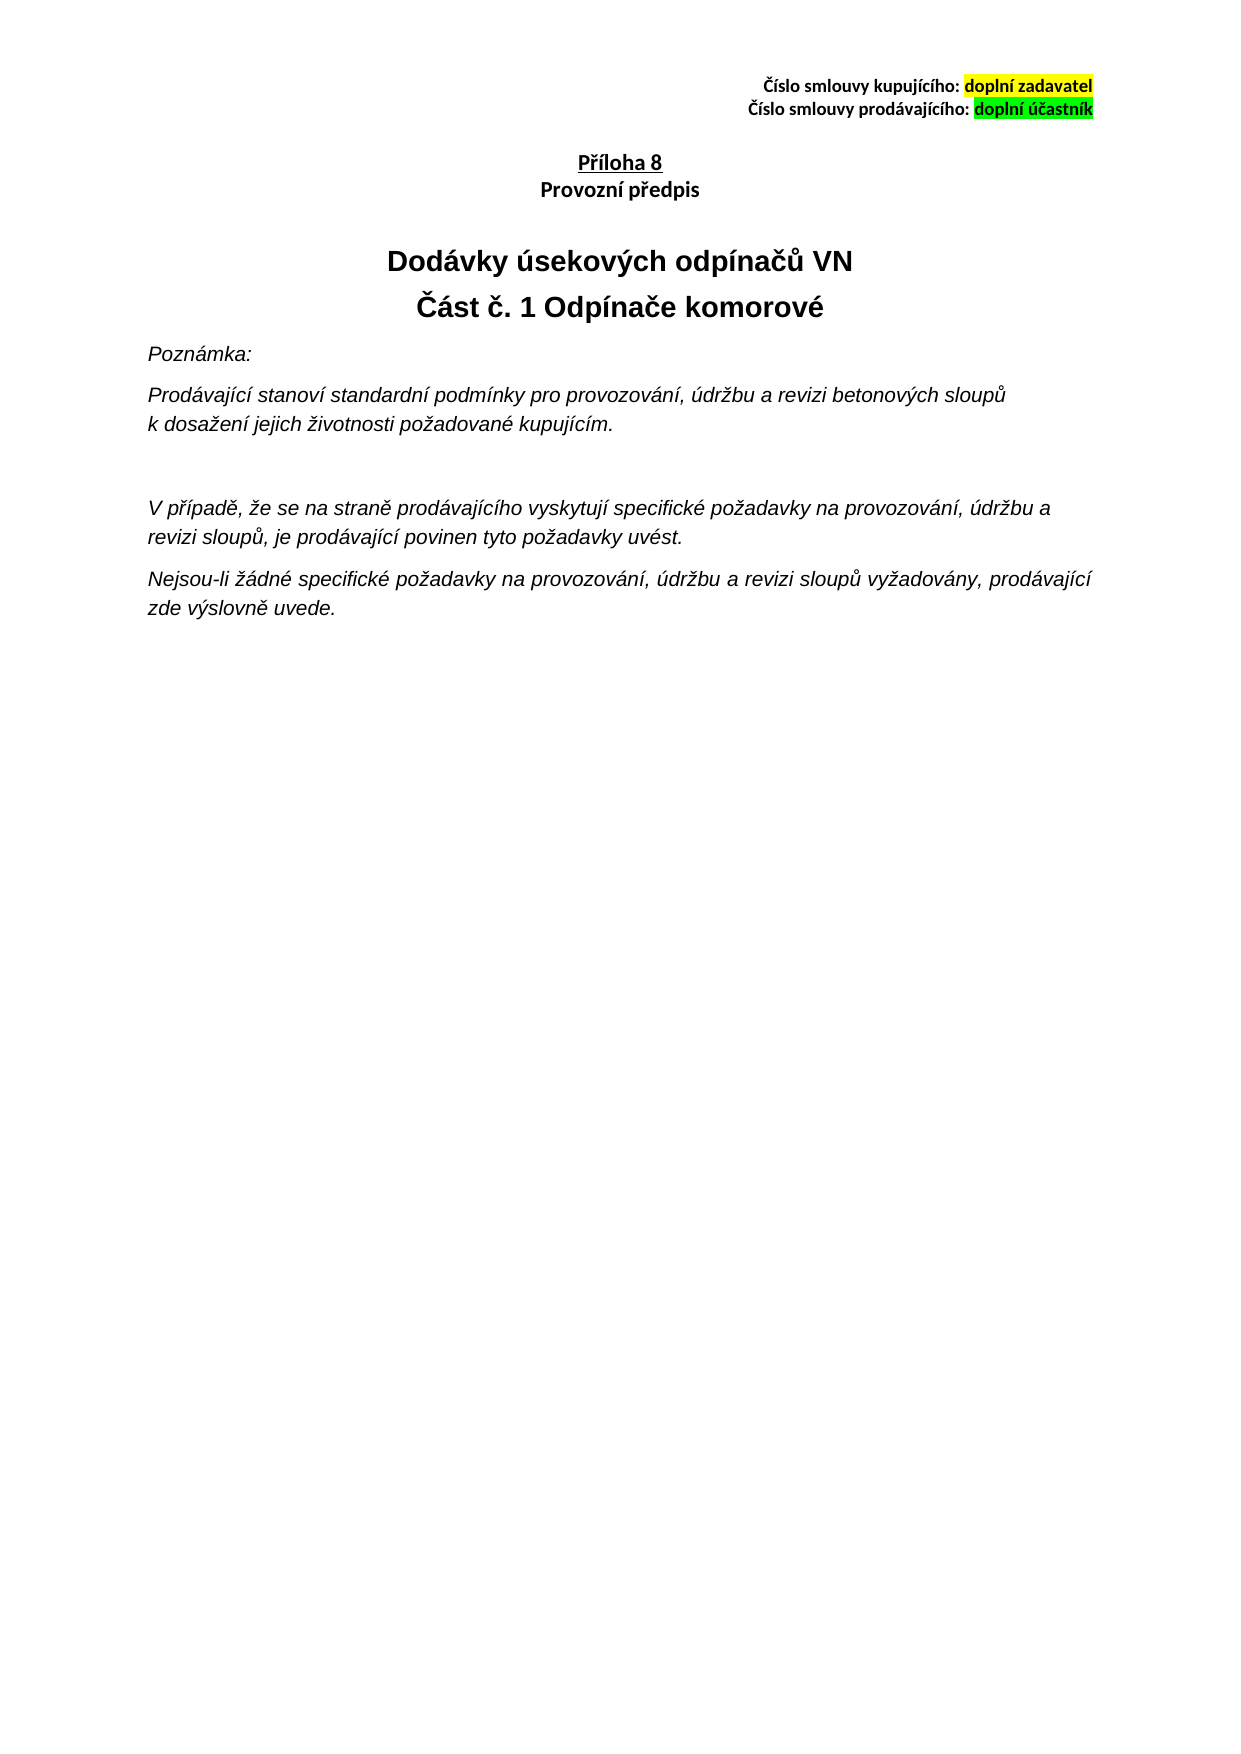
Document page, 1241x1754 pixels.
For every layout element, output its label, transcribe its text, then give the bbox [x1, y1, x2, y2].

text Část č. 1 Odpínače komorové [148, 290, 1093, 324]
text V případě, že se na straně prodávajícího vyskytují specifické požadavky na provozování, údržbu a revizi sloupů, je prodávající povinen tyto požadavky uvést. [148, 490, 1093, 549]
text Nejsou-li žádné specifické požadavky na provozování, údržbu a revizi sloupů vyžadovány, prodávající zde výslovně uvede. [148, 561, 1093, 619]
text Provozní předpis [148, 176, 1093, 204]
text Prodávající stanoví standardní podmínky pro provozování, údržbu a revizi betonových sloupů k dosažení jejich životnosti požadované kupujícím. [148, 378, 1093, 436]
text Dodávky úsekových odpínačů VN [148, 244, 1093, 278]
text Příloha 8 [148, 148, 1093, 176]
text Poznámka: [148, 336, 1093, 365]
